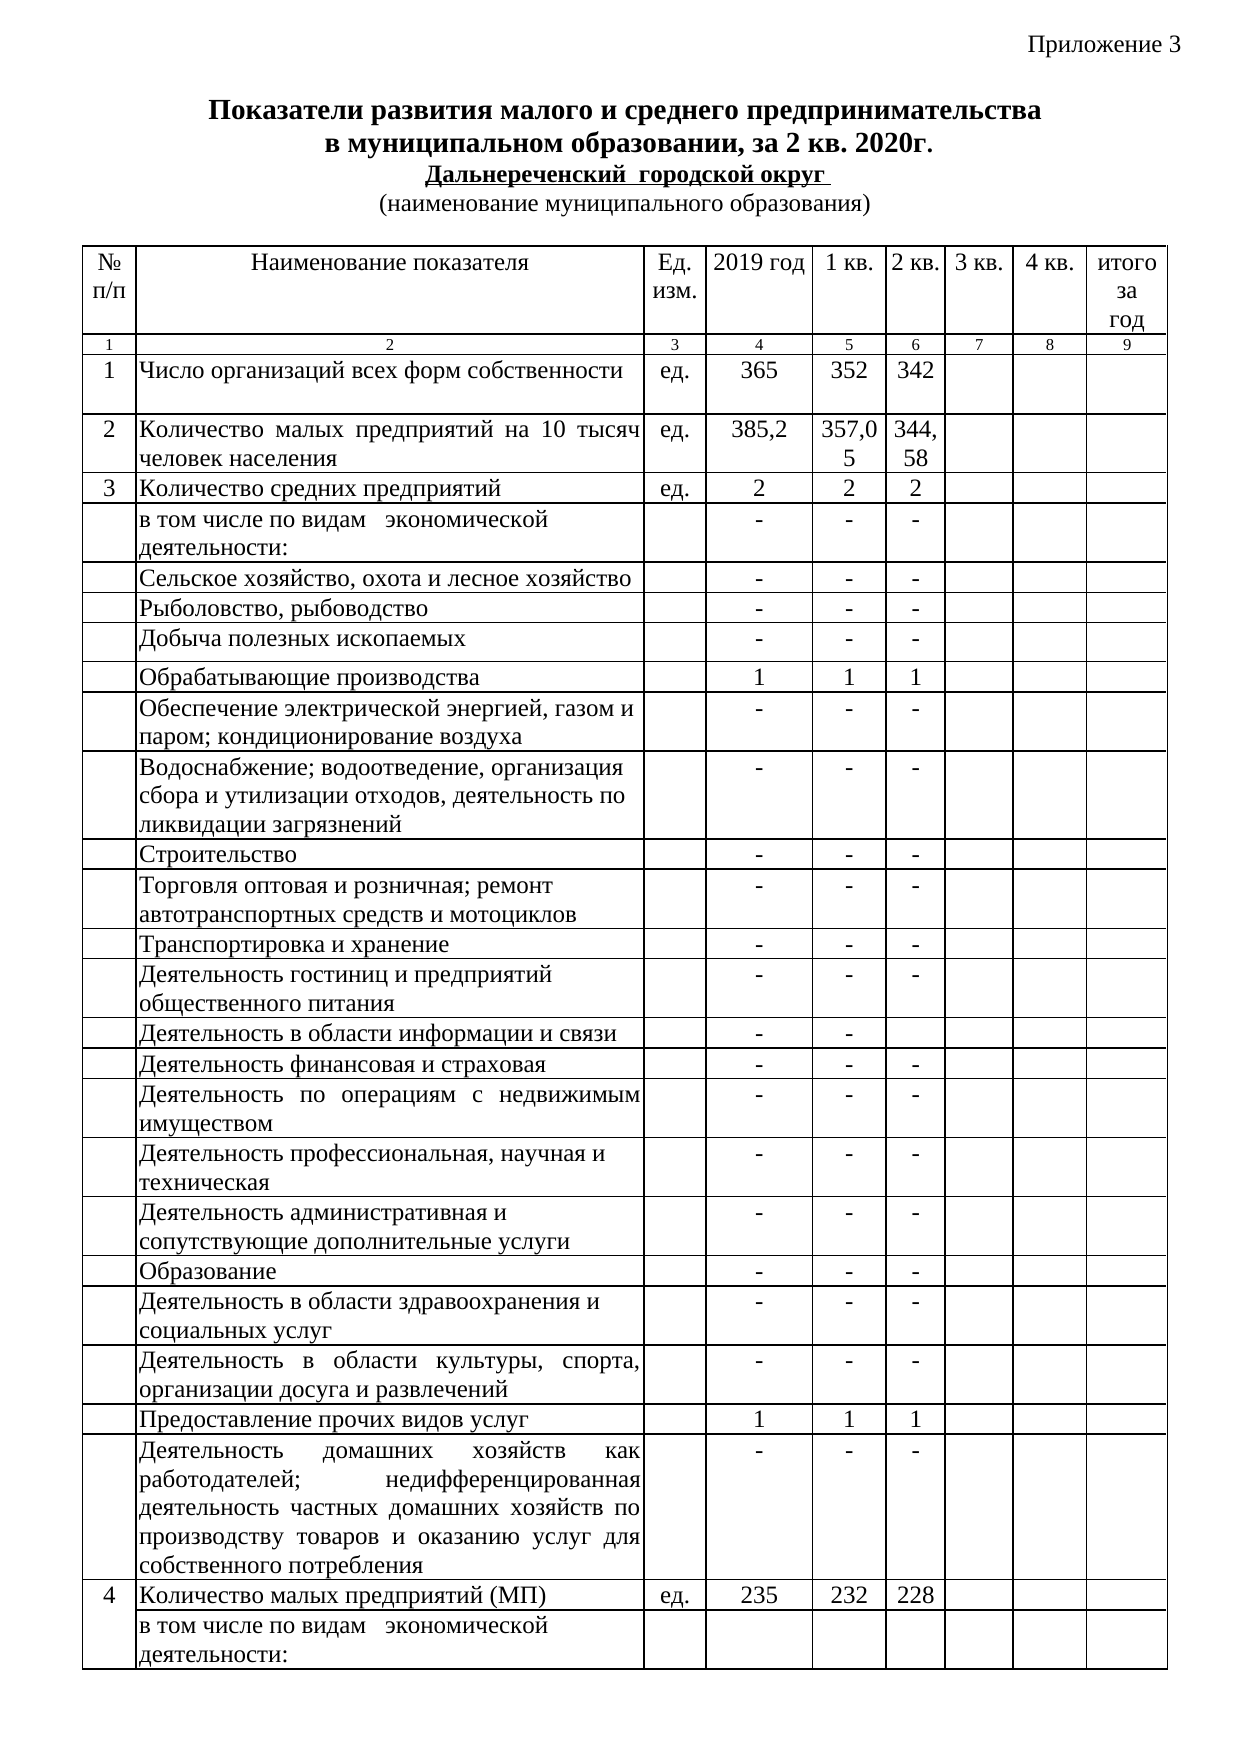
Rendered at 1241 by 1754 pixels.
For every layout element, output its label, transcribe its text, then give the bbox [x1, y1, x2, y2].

table_cell - [887, 623, 944, 661]
text Приложение 3 [89, 29, 1181, 58]
table_cell [946, 563, 1012, 592]
table_cell Число организаций всех форм собственности [137, 355, 643, 413]
table_cell [946, 693, 1012, 750]
table_cell [946, 870, 1012, 927]
table_cell [1087, 750, 1167, 838]
table_cell Наименование показателя [137, 247, 643, 333]
table_cell [1087, 472, 1167, 502]
table_cell 357,05 [813, 415, 885, 472]
table_cell в том числе по видам экономической деятельности: [137, 504, 643, 561]
table_cell [946, 959, 1012, 1017]
table_cell [1014, 752, 1086, 838]
table_cell 9 [1087, 333, 1167, 354]
table_cell [1014, 1018, 1086, 1047]
table_cell [1087, 928, 1167, 958]
table_cell [1087, 1579, 1167, 1609]
table_cell [1087, 561, 1167, 592]
table_cell - [887, 504, 944, 561]
table_cell - [707, 504, 812, 561]
table_cell - [707, 1049, 812, 1077]
table_cell - [707, 1346, 812, 1403]
table_cell 2019 год [707, 247, 812, 333]
table_cell [83, 593, 135, 622]
table_cell - [813, 752, 885, 838]
table_cell - [887, 929, 944, 958]
table_cell 3 [645, 335, 705, 354]
table_cell Деятельность в области здравоохранения и социальных услуг [137, 1287, 643, 1344]
table_cell [1014, 563, 1086, 592]
table_cell [1087, 413, 1167, 472]
table_cell [1014, 1435, 1086, 1579]
table_cell 2 [707, 473, 812, 502]
table_cell [1014, 693, 1086, 750]
table_cell [1087, 622, 1167, 661]
table_cell [83, 929, 135, 958]
table_cell [645, 1405, 705, 1433]
table_cell [946, 1405, 1012, 1433]
table_cell - [813, 870, 885, 927]
table_cell Количество малых предприятий на 10 тысяч человек населения [137, 415, 643, 472]
table_cell [1087, 838, 1167, 868]
table_cell 342 [887, 355, 944, 413]
table_cell [946, 415, 1012, 472]
table_cell - [707, 693, 812, 750]
table_cell [1014, 1580, 1086, 1609]
table_cell [1087, 1285, 1167, 1344]
table_cell 7 [946, 335, 1012, 354]
table_cell [83, 623, 135, 661]
table_cell Транспортировка и хранение [137, 929, 643, 958]
table_cell [83, 1018, 135, 1047]
table_cell [1087, 1078, 1167, 1136]
table_cell [645, 662, 705, 691]
table_cell [83, 959, 135, 1017]
table_cell [1087, 1433, 1167, 1579]
table_cell [1014, 593, 1086, 622]
table_cell Деятельность в области культуры, спорта, организации досуга и развлечений [137, 1346, 643, 1403]
table_cell [946, 1256, 1012, 1285]
table_cell 4 кв. [1014, 247, 1086, 333]
table_cell - [887, 1346, 944, 1403]
table_cell [946, 1018, 1012, 1047]
table_cell - [813, 1138, 885, 1196]
table_cell - [813, 593, 885, 622]
table_cell [1087, 354, 1167, 413]
table_cell 352 [813, 355, 885, 413]
table_cell - [707, 623, 812, 661]
table_cell [946, 1049, 1012, 1077]
table_cell 2 кв. [887, 247, 944, 333]
table_cell Сельское хозяйство, охота и лесное хозяйство [137, 563, 643, 592]
table_cell итого за год [1087, 245, 1167, 333]
table_cell Обеспечение электрической энергией, газом и паром; кондиционирование воздуха [137, 693, 643, 750]
table_cell [946, 1346, 1012, 1403]
table_cell - [887, 959, 944, 1017]
table_cell [1014, 1197, 1086, 1254]
table_cell 1 [813, 1405, 885, 1433]
table_cell - [707, 959, 812, 1017]
table_cell [887, 1611, 944, 1668]
table_cell [83, 1197, 135, 1254]
table_cell [645, 1138, 705, 1196]
table_cell [1014, 870, 1086, 927]
table_cell - [707, 840, 812, 868]
table_cell [1087, 1344, 1167, 1403]
table_cell 3 [83, 473, 135, 502]
table_cell Деятельность административная и сопутствующие дополнительные услуги [137, 1197, 643, 1254]
table_cell [83, 870, 135, 927]
table_cell ед. [645, 415, 705, 472]
table_cell [1014, 1287, 1086, 1344]
table_cell [1014, 1405, 1086, 1433]
table_cell № п/п [83, 247, 135, 333]
table_cell [1014, 504, 1086, 561]
table_cell - [707, 593, 812, 622]
table_cell [946, 504, 1012, 561]
table_cell [1087, 1196, 1167, 1254]
table_cell [83, 1405, 135, 1433]
table_cell 4 [707, 335, 812, 354]
table_cell - [887, 1049, 944, 1077]
table_cell [645, 1256, 705, 1285]
table_cell 365 [707, 355, 812, 413]
table_cell - [707, 1256, 812, 1285]
table_cell [83, 504, 135, 561]
table_cell [946, 929, 1012, 958]
table_cell [1014, 415, 1086, 472]
table_cell 5 [813, 335, 885, 354]
table_cell - [813, 959, 885, 1017]
table_cell [1014, 473, 1086, 502]
table_cell [887, 1018, 944, 1047]
table_cell [1014, 662, 1086, 691]
table_cell Образование [137, 1256, 643, 1285]
table_cell - [707, 1138, 812, 1196]
table_cell - [707, 752, 812, 838]
table_cell [645, 1018, 705, 1047]
table_cell [946, 1611, 1012, 1668]
table_cell [1087, 1609, 1167, 1668]
table_cell [83, 693, 135, 750]
table_cell 2 [887, 473, 944, 502]
table_cell - [707, 870, 812, 927]
table_cell 1 [83, 335, 135, 354]
table_cell - [813, 693, 885, 750]
table_cell [645, 1049, 705, 1077]
table_cell - [813, 1346, 885, 1403]
table_cell Рыболовство, рыбоводство [137, 593, 643, 622]
table_cell [946, 1580, 1012, 1609]
table_cell Торговля оптовая и розничная; ремонт автотранспортных средств и мотоциклов [137, 870, 643, 927]
table_cell [645, 623, 705, 661]
table_cell 2 [137, 335, 643, 354]
table_cell [83, 1435, 135, 1579]
table_cell [1087, 1136, 1167, 1196]
table_cell - [707, 563, 812, 592]
table_cell [1014, 840, 1086, 868]
table_header Показатели развития малого и среднего предпринимательства в муниципальном образовании, за 2 кв. 2020г. Дальнереченский городской округ (наименование муниципального образования) [83, 58, 1167, 245]
table_cell 1 [83, 355, 135, 413]
table_cell [645, 1197, 705, 1254]
table_cell [946, 593, 1012, 622]
table_cell 8 [1014, 335, 1086, 354]
table_cell [645, 593, 705, 622]
table_cell [645, 1079, 705, 1136]
table_cell - [813, 1197, 885, 1254]
table_cell Количество средних предприятий [137, 473, 643, 502]
table_cell [946, 355, 1012, 413]
table_cell [83, 662, 135, 691]
table_cell 385,2 [707, 415, 812, 472]
table_cell [83, 1079, 135, 1136]
table_cell [1014, 623, 1086, 661]
table_cell - [813, 623, 885, 661]
table_cell - [887, 840, 944, 868]
table_cell - [707, 1079, 812, 1136]
table_cell Деятельность домашних хозяйств как работодателей; недифференцированная деятельность частных домашних хозяйств по производству товаров и оказанию услуг для собственного потребления [137, 1435, 643, 1579]
table_cell Деятельность по операциям с недвижимым имуществом [137, 1079, 643, 1136]
table_cell - [813, 1435, 885, 1579]
table_cell Строительство [137, 840, 643, 868]
table_cell - [887, 752, 944, 838]
table_cell [1087, 592, 1167, 622]
table_cell 1 [813, 662, 885, 691]
table_cell [946, 840, 1012, 868]
table_cell 2 [83, 415, 135, 472]
table_cell - [813, 1049, 885, 1077]
table_cell - [813, 504, 885, 561]
table_cell [645, 1287, 705, 1344]
table_cell [1014, 1049, 1086, 1077]
table_cell [83, 840, 135, 868]
table_cell [83, 1138, 135, 1196]
table_cell [946, 1079, 1012, 1136]
table_cell [946, 1197, 1012, 1254]
table_cell Деятельность в области информации и связи [137, 1018, 643, 1047]
table_cell [946, 752, 1012, 838]
table_cell [645, 693, 705, 750]
table_cell [1014, 959, 1086, 1017]
table_cell - [707, 1197, 812, 1254]
table_cell Количество малых предприятий (МП) [137, 1580, 643, 1609]
table_cell Ед. изм. [645, 247, 705, 333]
table_cell - [813, 929, 885, 958]
table_cell - [707, 1287, 812, 1344]
table_cell [645, 504, 705, 561]
table_cell 4 [83, 1580, 135, 1668]
table_cell [1087, 1047, 1167, 1077]
table_cell 2 [813, 473, 885, 502]
table_cell 232 [813, 1580, 885, 1609]
table_cell [946, 1138, 1012, 1196]
table_cell [1087, 661, 1167, 691]
table_cell - [887, 1079, 944, 1136]
table_cell ед. [645, 355, 705, 413]
table_cell [1087, 1403, 1167, 1433]
table_cell [83, 563, 135, 592]
table_cell - [887, 1435, 944, 1579]
table_cell - [813, 1287, 885, 1344]
table_cell - [887, 870, 944, 927]
table_cell Добыча полезных ископаемых [137, 623, 643, 661]
table_cell - [887, 1197, 944, 1254]
table_cell [645, 840, 705, 868]
table_cell [1087, 502, 1167, 561]
table_cell [645, 959, 705, 1017]
table_cell [83, 1287, 135, 1344]
table_cell - [887, 563, 944, 592]
table_cell 1 [707, 662, 812, 691]
table_cell - [813, 563, 885, 592]
table_cell [645, 1346, 705, 1403]
table_cell Деятельность финансовая и страховая [137, 1049, 643, 1077]
table_cell [946, 473, 1012, 502]
table_cell [1014, 1256, 1086, 1285]
table_cell [645, 1435, 705, 1579]
table_cell 1 кв. [813, 247, 885, 333]
table_cell [645, 870, 705, 927]
table_cell [946, 623, 1012, 661]
table_cell [1014, 1138, 1086, 1196]
table_cell 3 кв. [946, 247, 1012, 333]
table_cell [83, 752, 135, 838]
table_cell - [707, 1435, 812, 1579]
table_cell [1087, 1255, 1167, 1285]
table_cell [813, 1611, 885, 1668]
table_cell [83, 1049, 135, 1077]
table_cell Деятельность профессиональная, научная и техническая [137, 1138, 643, 1196]
table_cell ед. [645, 1580, 705, 1609]
table_cell [645, 563, 705, 592]
table_cell [1014, 1346, 1086, 1403]
table_cell 228 [887, 1580, 944, 1609]
table_cell - [813, 1018, 885, 1047]
table_cell [1087, 1017, 1167, 1047]
table_cell [83, 1256, 135, 1285]
table_cell [946, 1435, 1012, 1579]
table_cell в том числе по видам экономической деятельности: [137, 1611, 643, 1668]
table_cell [946, 662, 1012, 691]
table_cell 344,58 [887, 415, 944, 472]
table_cell 235 [707, 1580, 812, 1609]
table_cell - [887, 593, 944, 622]
table_cell [707, 1611, 812, 1668]
table_cell Обрабатывающие производства [137, 662, 643, 691]
table_cell - [887, 1138, 944, 1196]
table_cell - [707, 1018, 812, 1047]
table_cell [1087, 691, 1167, 750]
table_cell [1087, 958, 1167, 1017]
table_cell [1014, 1611, 1086, 1668]
table_cell 1 [707, 1405, 812, 1433]
table_cell - [813, 840, 885, 868]
table_cell - [813, 1256, 885, 1285]
table_cell [645, 929, 705, 958]
table_cell [1014, 1079, 1086, 1136]
table_cell - [887, 693, 944, 750]
table_cell [946, 1287, 1012, 1344]
table_cell - [707, 929, 812, 958]
table_cell 1 [887, 662, 944, 691]
table_cell - [887, 1256, 944, 1285]
table_cell [645, 752, 705, 838]
table_cell ед. [645, 473, 705, 502]
table_cell - [887, 1287, 944, 1344]
table_cell [1014, 929, 1086, 958]
table_cell [83, 1346, 135, 1403]
table_cell 6 [887, 335, 944, 354]
table_cell 1 [887, 1405, 944, 1433]
table_cell [1087, 868, 1167, 927]
table_cell Предоставление прочих видов услуг [137, 1405, 643, 1433]
table_cell Водоснабжение; водоотведение, организация сбора и утилизации отходов, деятельность по ликвидации загрязнений [137, 752, 643, 838]
table_cell [645, 1611, 705, 1668]
table_cell [1014, 355, 1086, 413]
table_cell - [813, 1079, 885, 1136]
table_cell Деятельность гостиниц и предприятий общественного питания [137, 959, 643, 1017]
